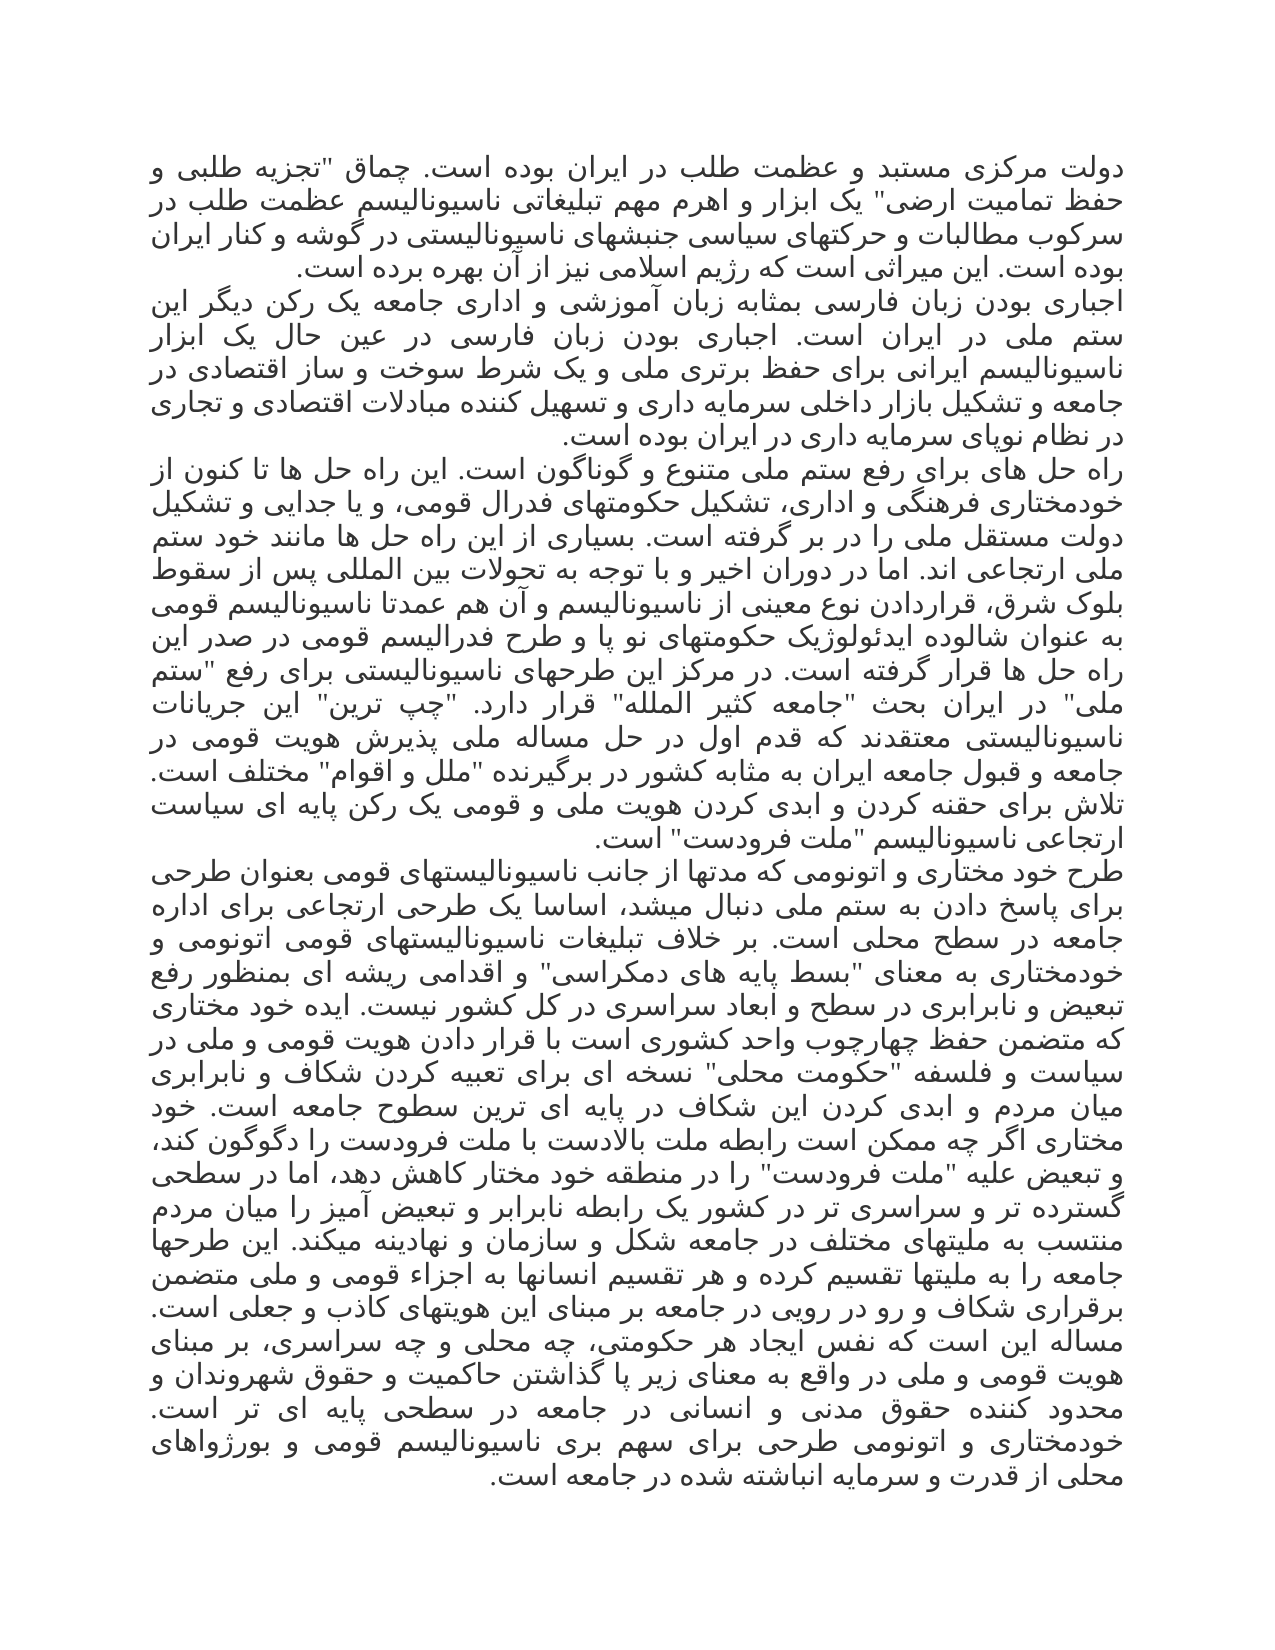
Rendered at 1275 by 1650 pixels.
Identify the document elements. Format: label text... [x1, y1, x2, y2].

text اجباری بودن زبان فارسی بمثابه زبان آموزشی و اداری جامعه یک رکن دیگر این ستم ملی در ایران است. اجباری بودن زبان فارسی در عین حال یک ابزار ناسیونالیسم ایرانی برای حفظ برتری ملی و یک شرط سوخت و ساز اقتصادی در جامعه و تشکیل بازار داخلی سرمایه داری و تسهیل کننده مبادلات اقتصادی و تجاری در نظام نوپای سرمایه داری در ایران بوده است. [150, 284, 1125, 452]
text طرح خود مختاری و اتونومی که مدتها از جانب ناسیونالیستهای قومی بعنوان طرحی برای پاسخ دادن به ستم ملی دنبال میشد، اساسا یک طرحی ارتجاعی برای اداره جامعه در سطح محلی است. بر خلاف تبلیغات ناسیونالیستهای قومی اتونومی و خودمختاری به معنای "بسط پایه های دمکراسی" و اقدامی ریشه ای بمنظور رفع تبعیض و نابرابری در سطح و ابعاد سراسری در کل کشور نیست. ایده خود مختاری که متضمن حفظ چهارچوب واحد کشوری است با قرار دادن هویت قومی و ملی در سیاست و فلسفه "حکومت محلی" نسخه ای برای تعبیه کردن شکاف و نابرابری میان مردم و ابدی کردن این شکاف در پایه ای ترین سطوح جامعه است. خود مختاری اگر چه ممکن است رابطه ملت بالادست با ملت فرودست را دگوگون کند، و تبعیض علیه "ملت فرودست" را در منطقه خود مختار کاهش دهد، اما در سطحی گسترده تر و سراسری تر در کشور یک رابطه نابرابر و تبعیض آمیز را میان مردم منتسب به ملیتهای مختلف در جامعه شکل و سازمان و نهادینه میکند. این طرحها جامعه را به ملیتها تقسیم کرده و هر تقسیم انسانها به اجزاء قومی و ملی متضمن برقراری شکاف و رو در رویی در جامعه بر مبنای این هویتهای کاذب و جعلی است. مساله این است که نفس ایجاد هر حکومتی، چه محلی و چه سراسری، بر مبنای هویت قومی و ملی در واقع به معنای زیر پا گذاشتن حاکمیت و حقوق شهروندان و محدود کننده حقوق مدنی و انسانی در جامعه در سطحی پایه ای تر است. خودمختاری و اتونومی طرحی برای سهم بری ناسیونالیسم قومی و بورژواهای محلی از قدرت و سرمایه انباشته شده در جامعه است. [150, 854, 1125, 1492]
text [150, 150, 1125, 284]
text راه حل های برای رفع ستم ملی متنوع و گوناگون است. این راه حل ها تا کنون از خودمختاری فرهنگی و اداری، تشکیل حکومتهای فدرال قومی، و یا جدایی و تشکیل دولت مستقل ملی را در بر گرفته است. بسیاری از این راه حل ها مانند خود ستم ملی ارتجاعی اند. اما در دوران اخیر و با توجه به تحولات بین المللی پس از سقوط بلوک شرق، قراردادن نوع معینی از ناسیونالیسم و آن هم عمدتا ناسیونالیسم قومی به عنوان شالوده ایدئولوژیک حکومتهای نو پا و طرح فدرالیسم قومی در صدر این راه حل ها قرار گرفته است. در مرکز این طرحهای ناسیونالیستی برای رفع "ستم ملی" در ایران بحث "جامعه کثیر الملله" قرار دارد. "چپ ترین" این جریانات ناسیونالیستی معتقدند که قدم اول در حل مساله ملی پذیرش هویت قومی در جامعه و قبول جامعه ایران به مثابه کشور در برگیرنده "ملل و اقوام" مختلف است. تلاش برای حقنه کردن و ابدی کردن هویت ملی و قومی یک رکن پایه ای سیاست ارتجاعی ناسیونالیسم "ملت فرودست" است. [150, 452, 1125, 854]
